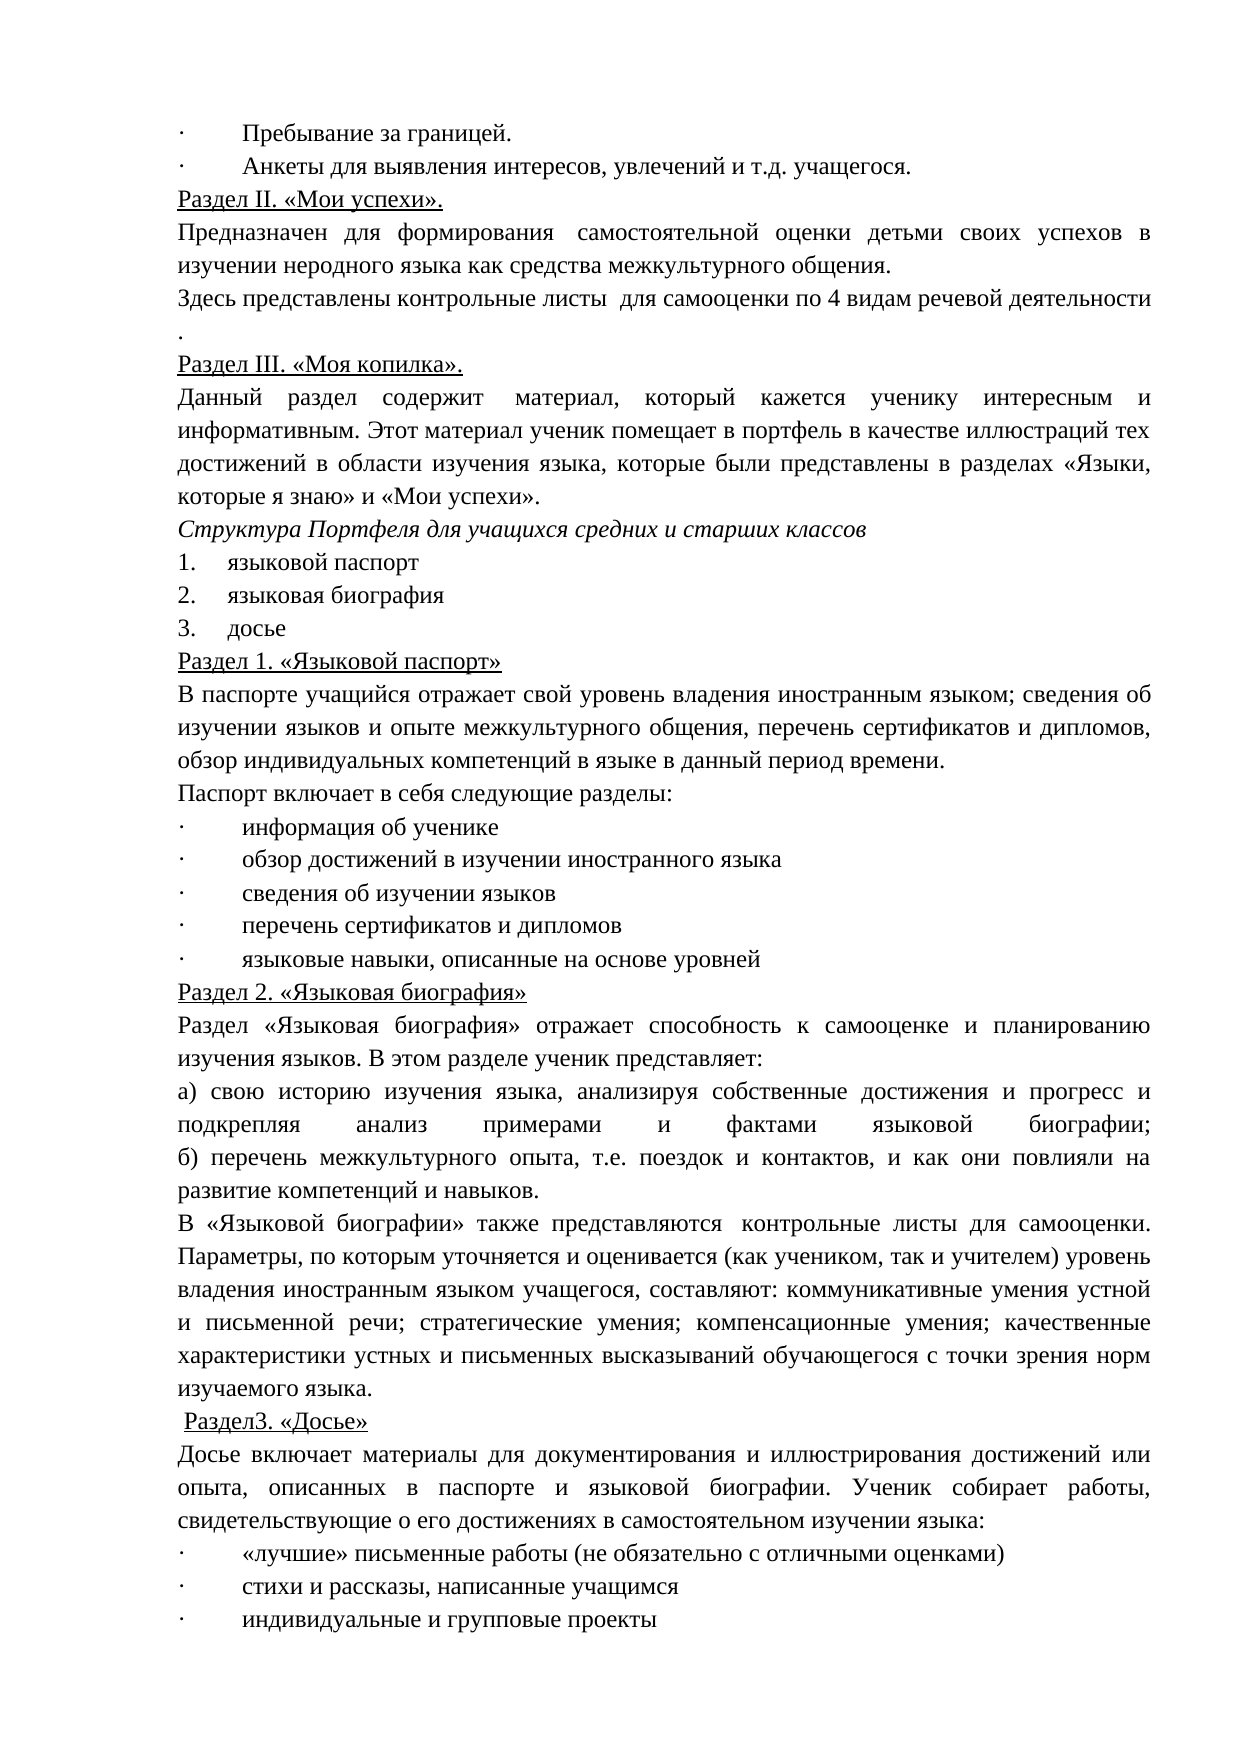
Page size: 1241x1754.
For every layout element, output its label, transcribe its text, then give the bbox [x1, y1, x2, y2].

text В паспорте учащийся отражает свой уровень владения иностранным языком; сведения об изучении языков и опыте межкультурного общения, перечень сертификатов и дипломов, обзор индивидуальных компетенций в языке в данный период времени. [177, 679, 1152, 774]
text Паспорт включает в себя следующие разделы: [177, 778, 1152, 807]
text 1. языковой паспорт [177, 547, 1152, 576]
text Раздел3. «Досье» [177, 1406, 1152, 1435]
text Досье включает материалы для документирования и иллюстрирования достижений или опыта, описанных в паспорте и языковой биографии. Ученик собирает работы, свидетельствующие о его достижениях в самостоятельном изучении языка: [177, 1439, 1152, 1534]
text · Анкеты для выявления интересов, увлечений и т.д. учащегося. [177, 151, 1152, 180]
text Здесь представлены контрольные листы для самооценки по 4 видам речевой деятельности . [177, 283, 1152, 345]
text · «лучшие» письменные работы (не обязательно с отличными оценками) [177, 1538, 1152, 1567]
text В «Языковой биографии» также представляются контрольные листы для самооценки. Параметры, по которым уточняется и оценивается (как учеником, так и учителем) уровень владения иностранным языком учащегося, составляют: коммуникативные умения устной и письменной речи; стратегические умения; компенсационные умения; качественные характеристики устных и письменных высказываний обучающегося с точки зрения норм изучаемого языка. [177, 1208, 1152, 1402]
text · сведения об изучении языков [177, 878, 1152, 906]
text · Пребывание за границей. [177, 118, 1152, 147]
text 2. языковая биография [177, 580, 1152, 609]
text Раздел 1. «Языковой паспорт» [177, 646, 1152, 675]
text а) свою историю изучения языка, анализируя собственные достижения и прогресс и подкрепляя анализ примерами и фактами языковой биографии; б) перечень межкультурного опыта, т.е. поездок и контактов, и как они повлияли на развитие компетенций и навыков. [177, 1076, 1152, 1203]
text Раздел 2. «Языковая биография» [177, 977, 1152, 1005]
text 3. досье [177, 613, 1152, 642]
text Раздел «Языковая биография» отражает способность к самооценке и планированию изучения языков. В этом разделе ученик представляет: [177, 1010, 1152, 1071]
text · языковые навыки, описанные на основе уровней [177, 944, 1152, 972]
text Раздел II. «Мои успехи». [177, 184, 1152, 213]
text · стихи и рассказы, написанные учащимся [177, 1571, 1152, 1600]
text · обзор достижений в изучении иностранного языка [177, 844, 1152, 873]
text · перечень сертификатов и дипломов [177, 911, 1152, 939]
text Предназначен для формирования самостоятельной оценки детьми своих успехов в изучении неродного языка как средства межкультурного общения. [177, 217, 1152, 279]
text · информация об ученике [177, 812, 1152, 840]
text Раздел III. «Моя копилка». [177, 349, 1152, 378]
text Данный раздел содержит материал, который кажется ученику интересным и информативным. Этот материал ученик помещает в портфель в качестве иллюстраций тех достижений в области изучения языка, которые были представлены в разделах «Языки, которые я знаю» и «Мои успехи». [177, 382, 1152, 510]
text Структура Портфеля для учащихся средних и старших классов [177, 514, 1152, 543]
text · индивидуальные и групповые проекты [177, 1604, 1152, 1633]
